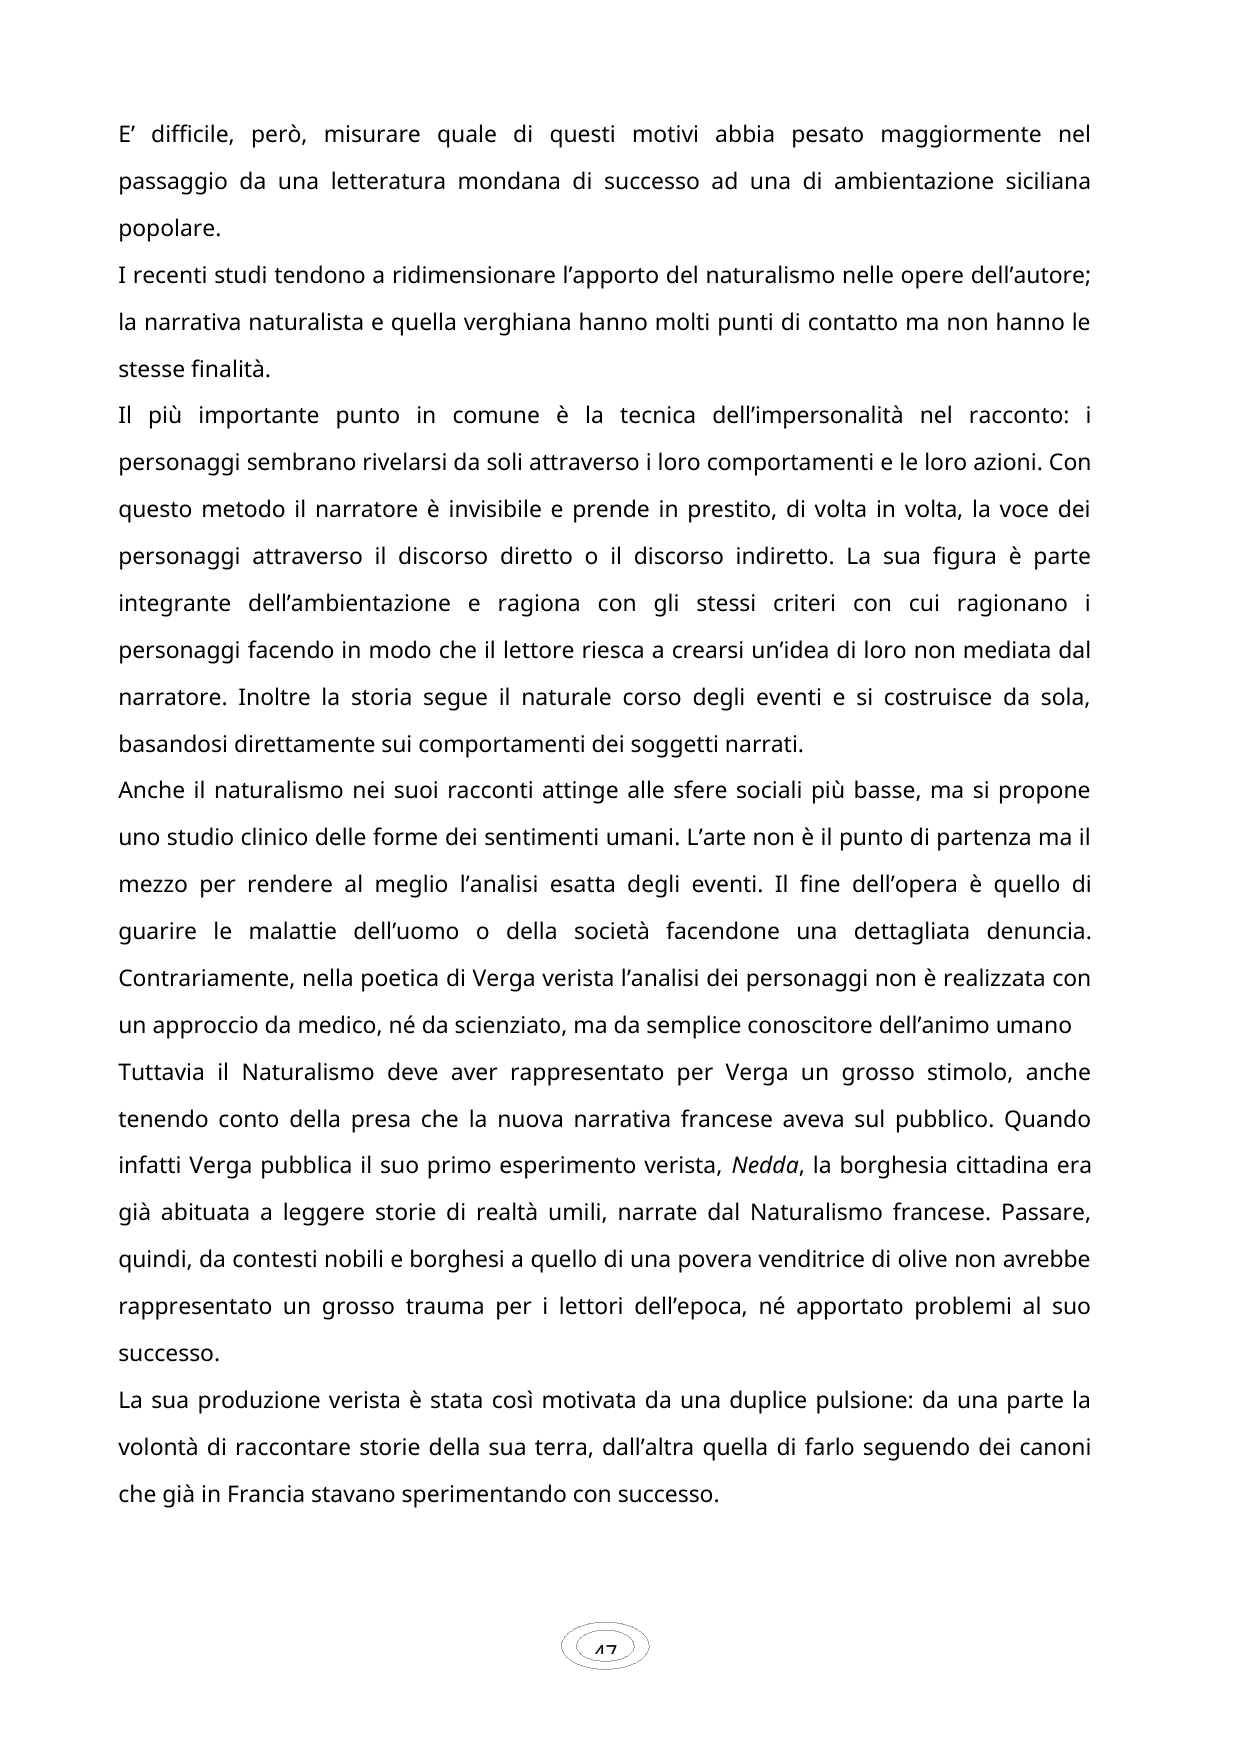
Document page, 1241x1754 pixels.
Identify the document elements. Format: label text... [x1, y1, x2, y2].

text E’ difficile, però, misurare quale di questi motivi abbia pesato maggiormente nel passaggio da una letteratura mondana di successo ad una di ambientazione siciliana popolare. [118, 118, 1092, 243]
text Anche il naturalismo nei suoi racconti attinge alle sfere sociali più basse, ma si propone uno studio clinico delle forme dei sentimenti umani. L’arte non è il punto di partenza ma il mezzo per rendere al meglio l’analisi esatta degli eventi. Il fine dell’opera è quello di guarire le malattie dell’uomo o della società facendone una dettagliata denuncia. Contrariamente, nella poetica di Verga verista l’analisi dei personaggi non è realizzata con un approccio da medico, né da scienziato, ma da semplice conoscitore dell’animo umano [118, 774, 1092, 1040]
text Tuttavia il Naturalismo deve aver rappresentato per Verga un grosso stimolo, anche tenendo conto della presa che la nuova narrativa francese aveva sul pubblico. Quando infatti Verga pubblica il suo primo esperimento verista, Nedda, la borghesia cittadina era già abituata a leggere storie di realtà umili, narrate dal Naturalismo francese. Passare, quindi, da contesti nobili e borghesi a quello di una povera venditrice di olive non avrebbe rappresentato un grosso trauma per i lettori dell’epoca, né apportato problemi al suo successo. [118, 1056, 1092, 1368]
text La sua produzione verista è stata così motivata da una duplice pulsione: da una parte la volontà di raccontare storie della sua terra, dall’altra quella di farlo seguendo dei canoni che già in Francia stavano sperimentando con successo. [118, 1384, 1092, 1509]
text Il più importante punto in comune è la tecnica dell’impersonalità nel racconto: i personaggi sembrano rivelarsi da soli attraverso i loro comportamenti e le loro azioni. Con questo metodo il narratore è invisibile e prende in prestito, di volta in volta, la voce dei personaggi attraverso il discorso diretto o il discorso indiretto. La sua figura è parte integrante dell’ambientazione e ragiona con gli stessi criteri con cui ragionano i personaggi facendo in modo che il lettore riesca a crearsi un’idea di loro non mediata dal narratore. Inoltre la storia segue il naturale corso degli eventi e si costruisce da sola, basandosi direttamente sui comportamenti dei soggetti narrati. [118, 399, 1092, 759]
text I recenti studi tendono a ridimensionare l’apporto del naturalismo nelle opere dell’autore; la narrativa naturalista e quella verghiana hanno molti punti di contatto ma non hanno le stesse finalità. [118, 259, 1092, 384]
